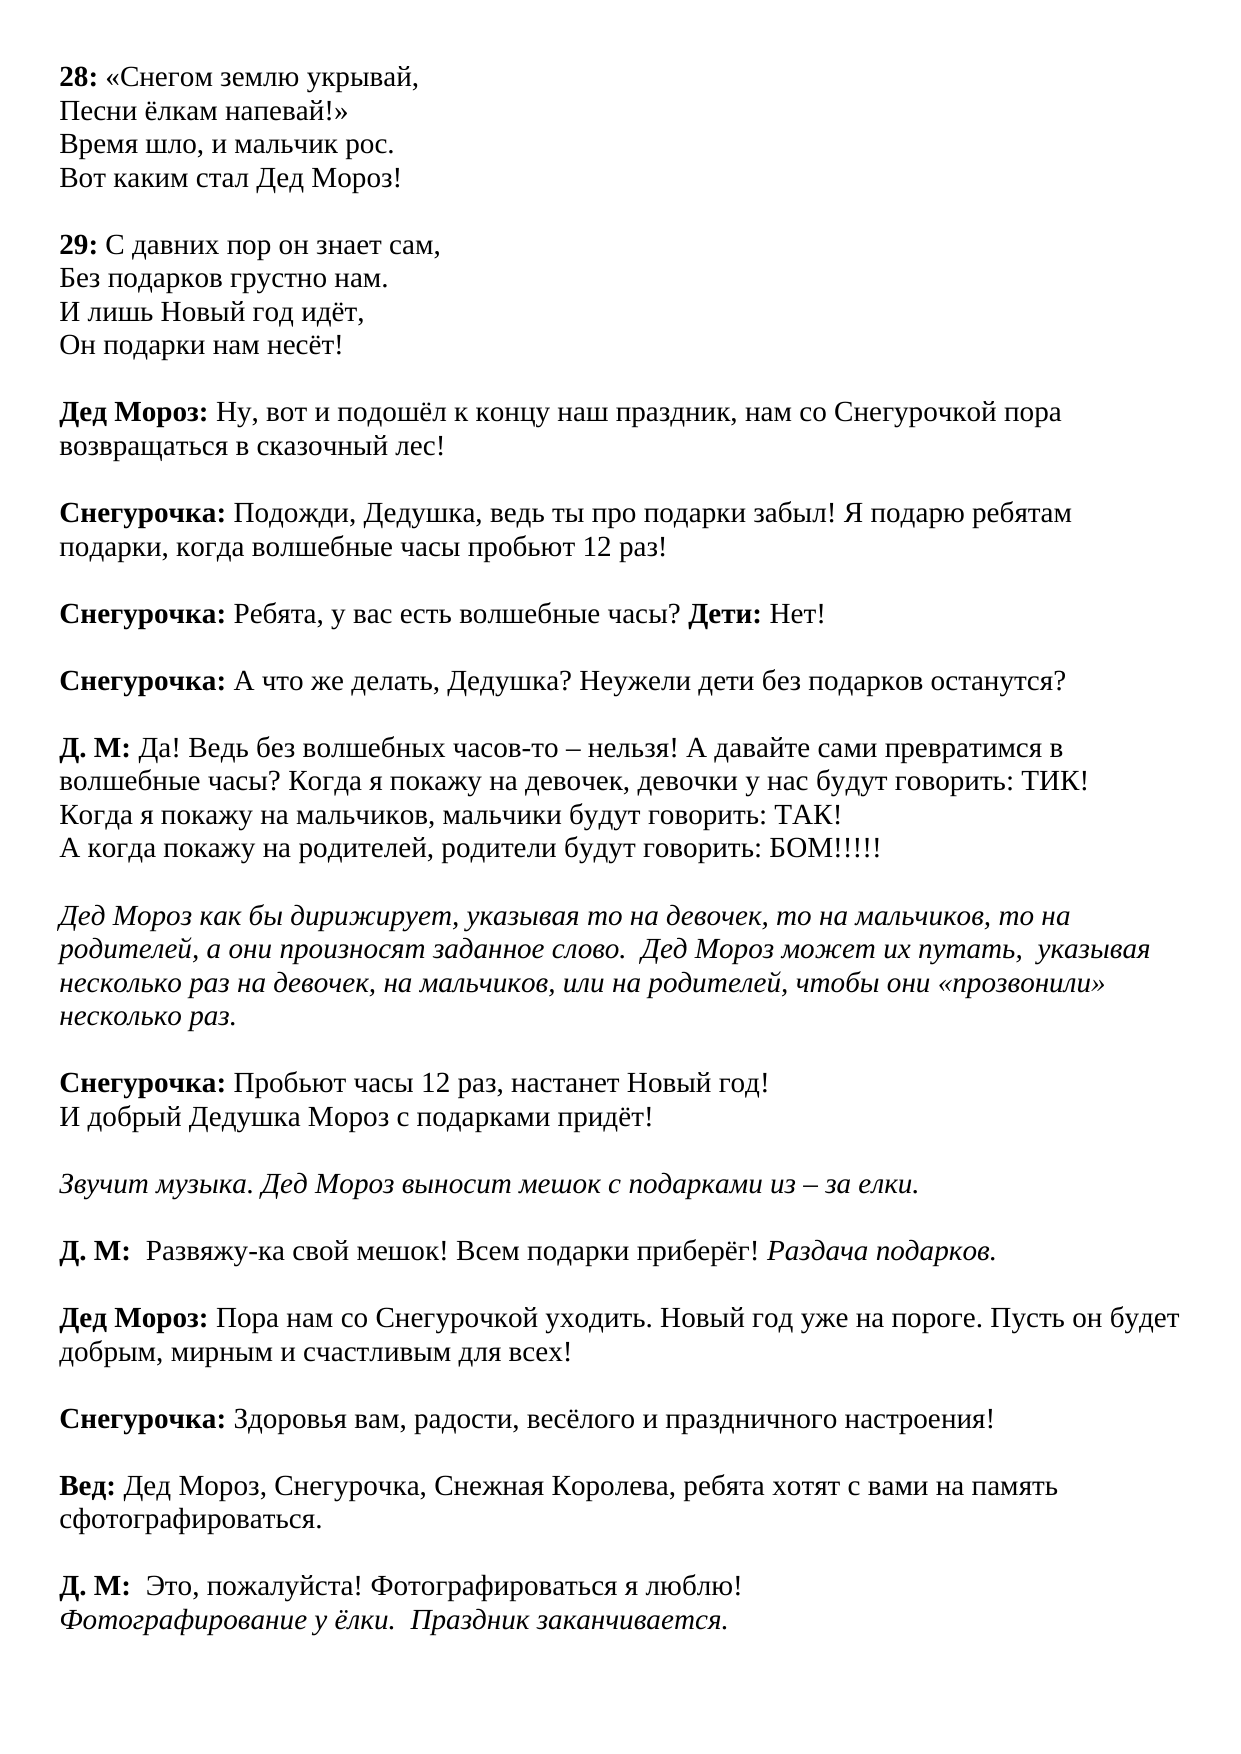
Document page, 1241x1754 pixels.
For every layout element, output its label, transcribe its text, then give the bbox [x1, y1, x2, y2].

text 28: «Снегом землю укрывай, Песни ёлкам напевай!» Время шло, и мальчик рос. Вот каким стал Дед Мороз! [59, 59, 1181, 193]
text Дед Мороз: Пора нам со Снегурочкой уходить. Новый год уже на пороге. Пусть он будет добрым, мирным и счастливым для всех! [59, 1300, 1181, 1367]
text Снегурочка: Здоровья вам, радости, весёлого и праздничного настроения! [59, 1401, 1181, 1434]
text Дед Мороз как бы дирижирует, указывая то на девочек, то на мальчиков, то на родителей, а они произносят заданное слово. Дед Мороз может их путать, указывая несколько раз на девочек, на мальчиков, или на родителей, чтобы они «прозвонили» несколько раз. [59, 898, 1181, 1032]
text Вед: Дед Мороз, Снегурочка, Снежная Королева, ребята хотят с вами на память сфотографироваться. [59, 1468, 1181, 1535]
text Д. М: Да! Ведь без волшебных часов-то – нельзя! А давайте сами превратимся в волшебные часы? Когда я покажу на девочек, девочки у нас будут говорить: ТИК! Когда я покажу на мальчиков, мальчики будут говорить: ТАК! А когда покажу на родителей, родители будут говорить: БОМ!!!!! [59, 730, 1181, 864]
text Снегурочка: Пробьют часы 12 раз, настанет Новый год! И добрый Дедушка Мороз с подарками придёт! [59, 1065, 1181, 1132]
text Снегурочка: Ребята, у вас есть волшебные часы? Дети: Нет! [59, 596, 1181, 629]
text 29: С давних пор он знает сам, [59, 227, 1181, 260]
text Звучит музыка. Дед Мороз выносит мешок с подарками из – за елки. [59, 1166, 1181, 1199]
text Снегурочка: А что же делать, Дедушка? Неужели дети без подарков останутся? [59, 663, 1181, 696]
text Без подарков грустно нам. И лишь Новый год идёт, Он подарки нам несёт! [59, 260, 1181, 361]
text Д. М: Развяжу-ка свой мешок! Всем подарки приберёг! Раздача подарков. [59, 1233, 1181, 1267]
text Дед Мороз: Ну, вот и подошёл к концу наш праздник, нам со Снегурочкой пора возвращаться в сказочный лес! [59, 394, 1181, 462]
text Фотографирование у ёлки. Праздник заканчивается. [59, 1602, 1181, 1636]
text Снегурочка: Подожди, Дедушка, ведь ты про подарки забыл! Я подарю ребятам подарки, когда волшебные часы пробьют 12 раз! [59, 495, 1181, 562]
text Д. М: Это, пожалуйста! Фотографироваться я люблю! [59, 1568, 1181, 1602]
